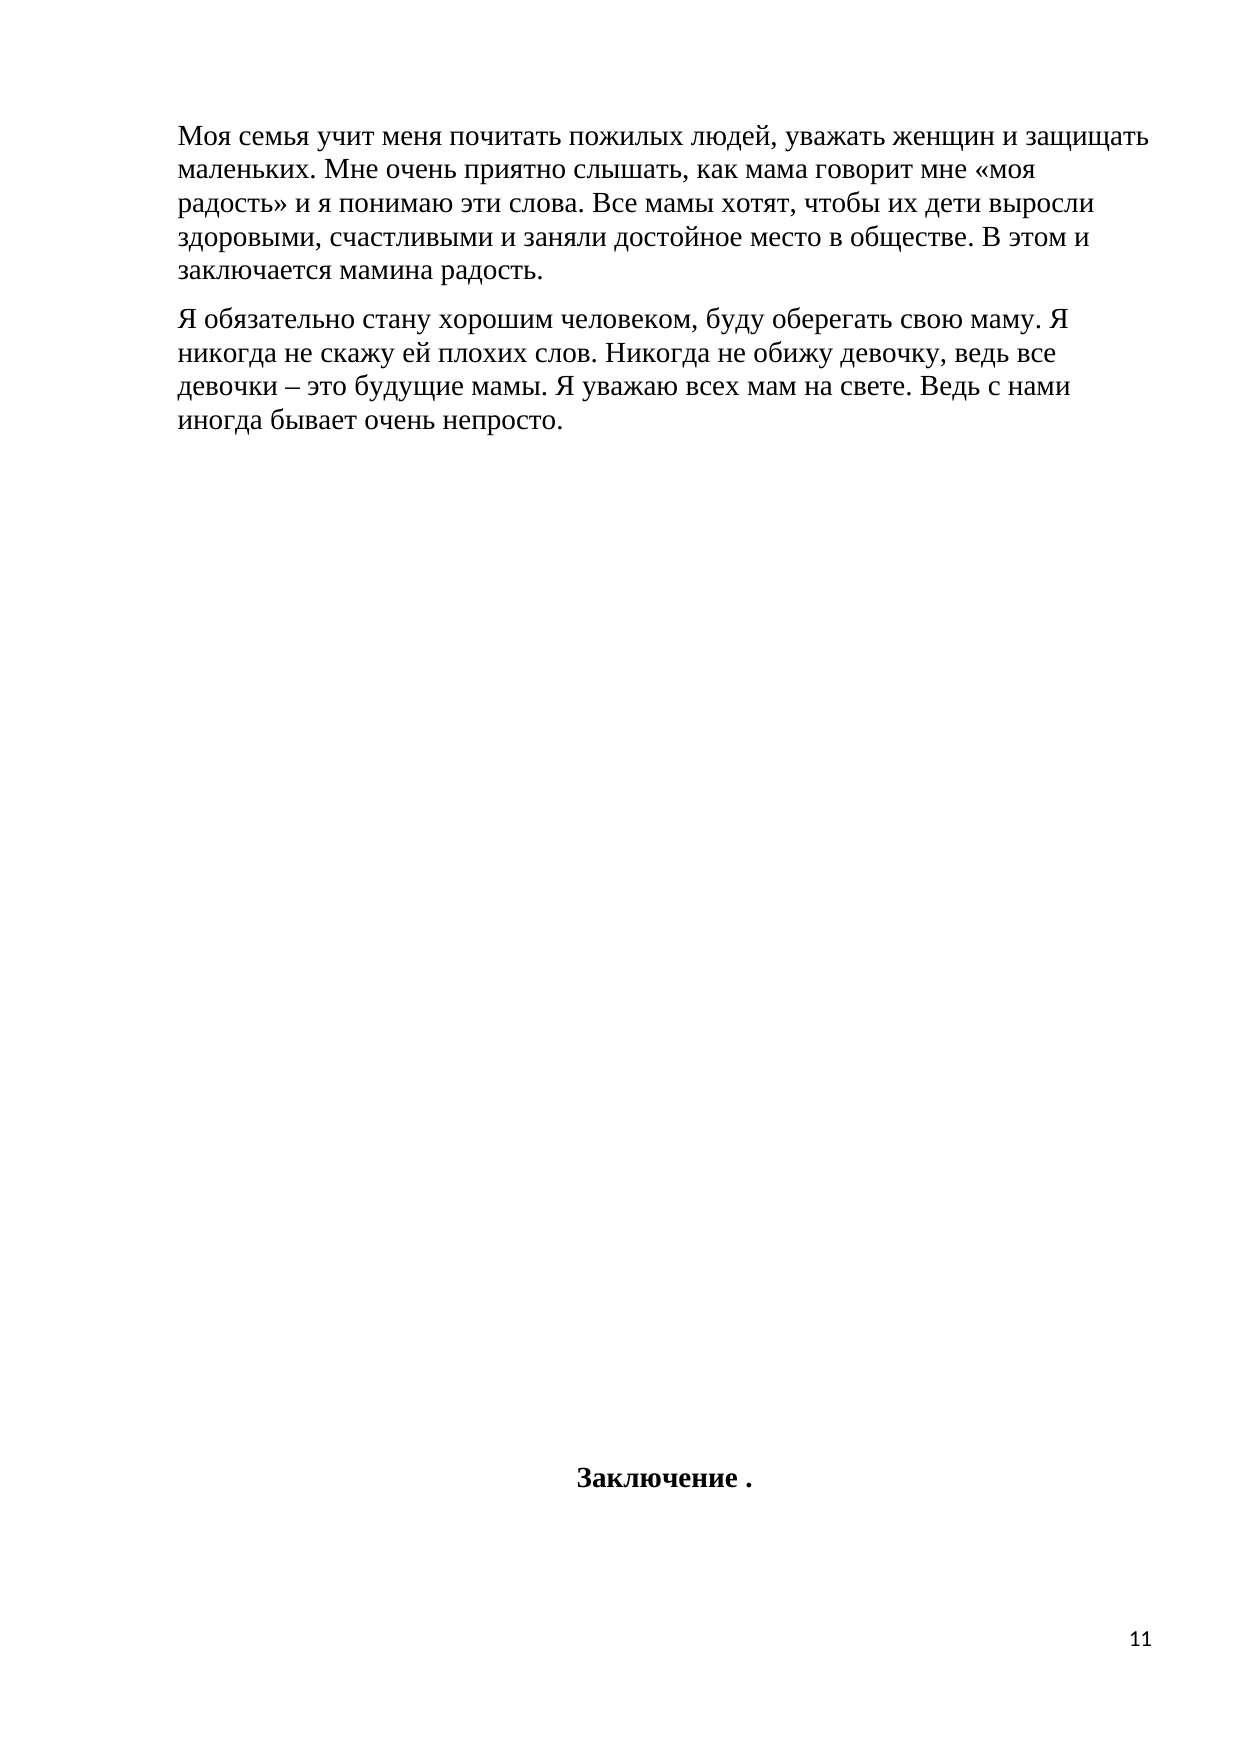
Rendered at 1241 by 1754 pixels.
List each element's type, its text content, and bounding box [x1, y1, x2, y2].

text Моя семья учит меня почитать пожилых людей, уважать женщин и защищать маленьких. Мне очень приятно слышать, как мама говорит мне «моя радость» и я понимаю эти слова. Все мамы хотят, чтобы их дети выросли здоровыми, счастливыми и заняли достойное место в обществе. В этом и заключается мамина радость. [177, 118, 1152, 286]
text Заключение . [177, 1461, 1152, 1494]
text Я обязательно стану хорошим человеком, буду оберегать свою маму. Я никогда не скажу ей плохих слов. Никогда не обижу девочку, ведь все девочки – это будущие мамы. Я уважаю всех мам на свете. Ведь с нами иногда бывает очень непросто. [177, 301, 1152, 436]
